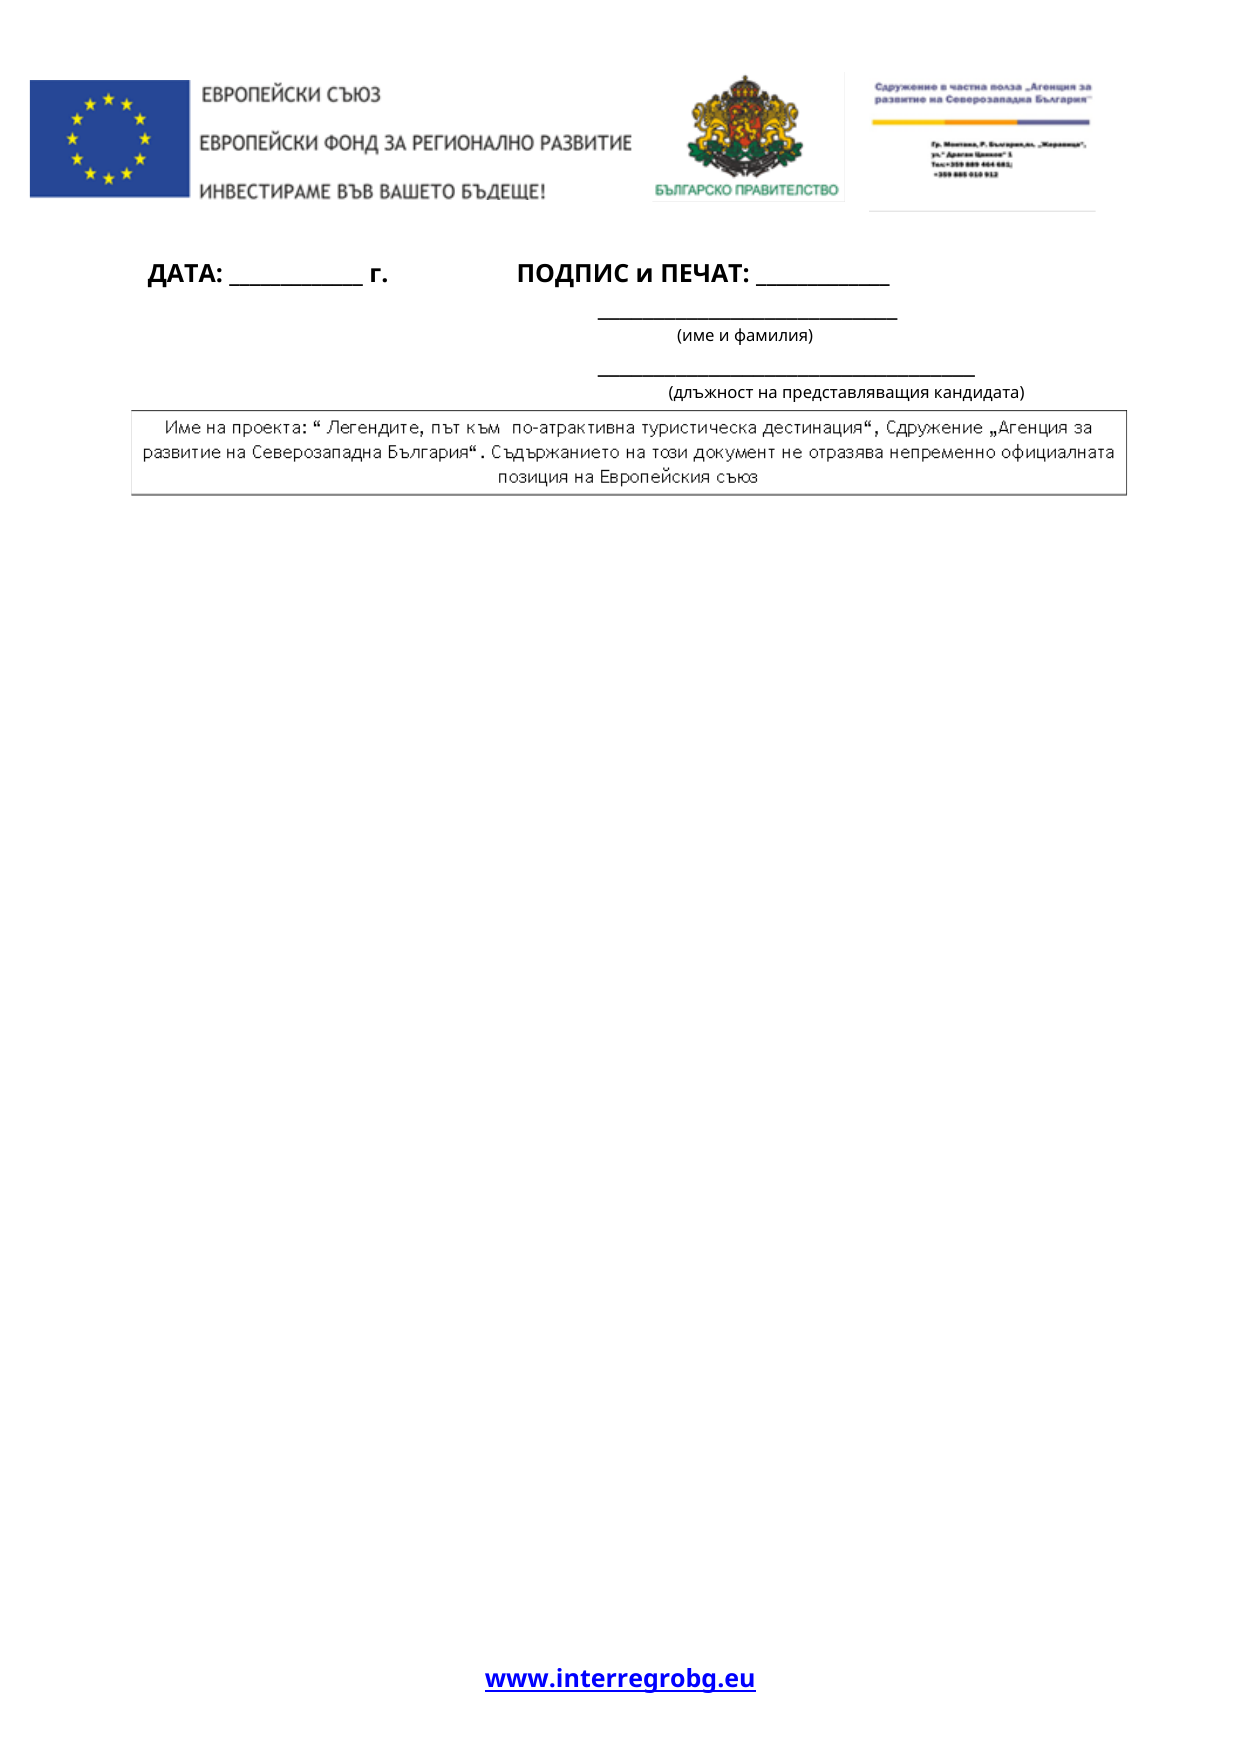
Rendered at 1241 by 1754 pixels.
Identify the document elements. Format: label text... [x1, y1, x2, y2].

picture [867, 54, 1095, 210]
text ___________________________ [148, 289, 1092, 324]
picture [130, 410, 1127, 495]
text (длъжност на представляващия кандидата) [664, 380, 1092, 403]
picture [651, 72, 844, 201]
text ДАТА: _____________ г. ПОДПИС и ПЕЧАТ: _____________ [148, 256, 1092, 289]
text __________________________________ [148, 346, 1092, 380]
text (име и фамилия) [148, 324, 1092, 346]
picture [28, 80, 631, 200]
